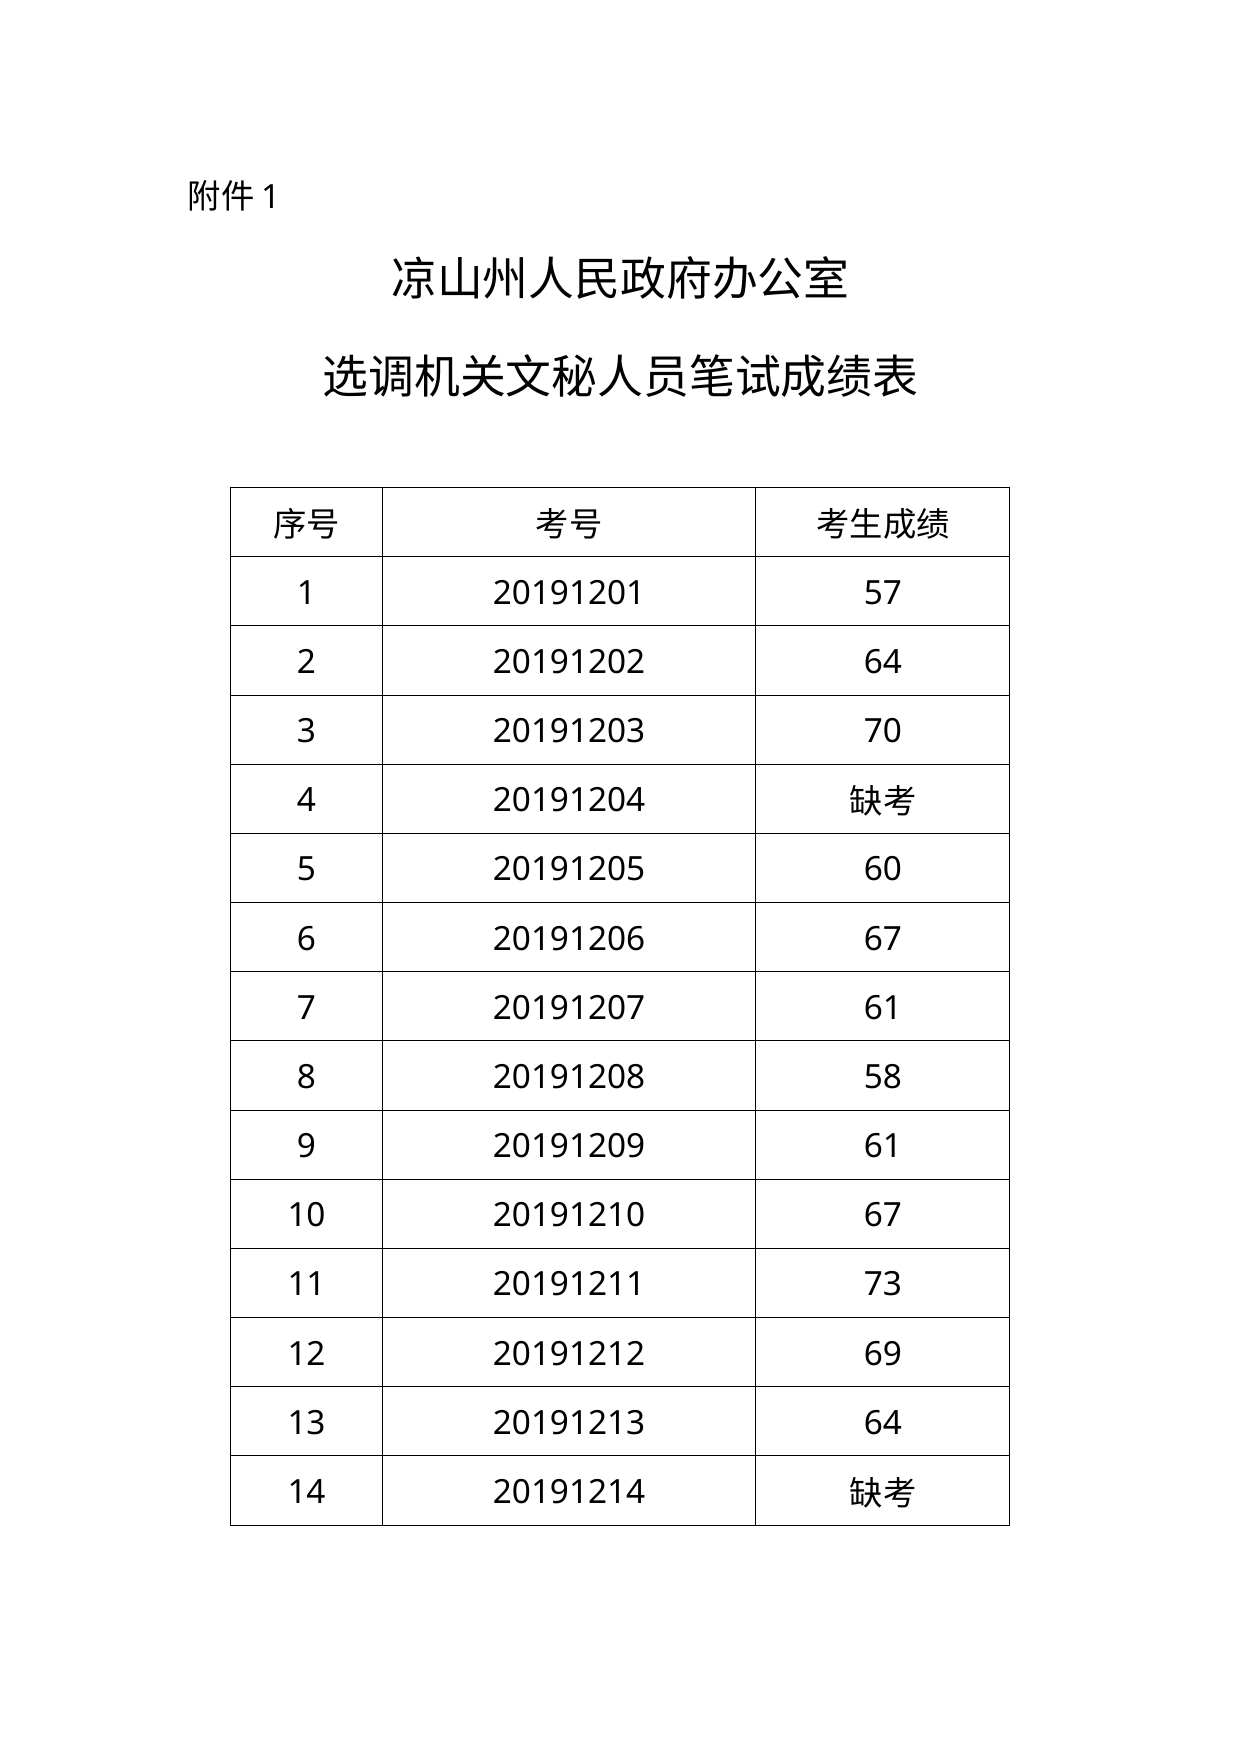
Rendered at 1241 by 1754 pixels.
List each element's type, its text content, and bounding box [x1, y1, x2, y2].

table_cell 20191206 [383, 903, 755, 971]
table_cell 1 [231, 557, 382, 625]
table_cell 20191204 [383, 765, 755, 833]
table_cell 4 [231, 765, 382, 833]
table_cell 20191212 [383, 1318, 755, 1386]
table_cell 9 [231, 1111, 382, 1179]
table_cell 7 [231, 972, 382, 1040]
table_cell 14 [231, 1456, 382, 1524]
table_cell 20191213 [383, 1387, 755, 1455]
table_cell 20191207 [383, 972, 755, 1040]
table_cell 2 [231, 626, 382, 694]
table_cell 20191209 [383, 1111, 755, 1179]
text 选调机关文秘人员笔试成绩表 [187, 324, 1053, 422]
table_cell 6 [231, 903, 382, 971]
table_cell 20191203 [383, 696, 755, 764]
table_cell 20191205 [383, 834, 755, 902]
table_header 考号 [383, 488, 755, 556]
table_cell 20191208 [383, 1041, 755, 1109]
table_header 考生成绩 [756, 488, 1009, 556]
table_cell 73 [756, 1249, 1009, 1317]
table_cell 67 [756, 1180, 1009, 1248]
table_cell 20191214 [383, 1456, 755, 1524]
table_cell 12 [231, 1318, 382, 1386]
table_cell 60 [756, 834, 1009, 902]
table_cell 20191201 [383, 557, 755, 625]
table_cell 13 [231, 1387, 382, 1455]
table_cell 57 [756, 557, 1009, 625]
table_cell 8 [231, 1041, 382, 1109]
text 凉山州人民政府办公室 [187, 227, 1053, 324]
table_cell 缺考 [756, 1456, 1009, 1524]
table_cell 69 [756, 1318, 1009, 1386]
table_cell 70 [756, 696, 1009, 764]
table_cell 58 [756, 1041, 1009, 1109]
text 附件1 [187, 162, 1053, 227]
table_cell 缺考 [756, 765, 1009, 833]
table_cell 64 [756, 626, 1009, 694]
table_header 序号 [231, 488, 382, 556]
table_cell 3 [231, 696, 382, 764]
table_cell 11 [231, 1249, 382, 1317]
table_cell 10 [231, 1180, 382, 1248]
table_cell 20191210 [383, 1180, 755, 1248]
table_cell 67 [756, 903, 1009, 971]
table_cell 61 [756, 972, 1009, 1040]
table_cell 20191202 [383, 626, 755, 694]
table_cell 64 [756, 1387, 1009, 1455]
table_cell 20191211 [383, 1249, 755, 1317]
table_cell 5 [231, 834, 382, 902]
table_cell 61 [756, 1111, 1009, 1179]
